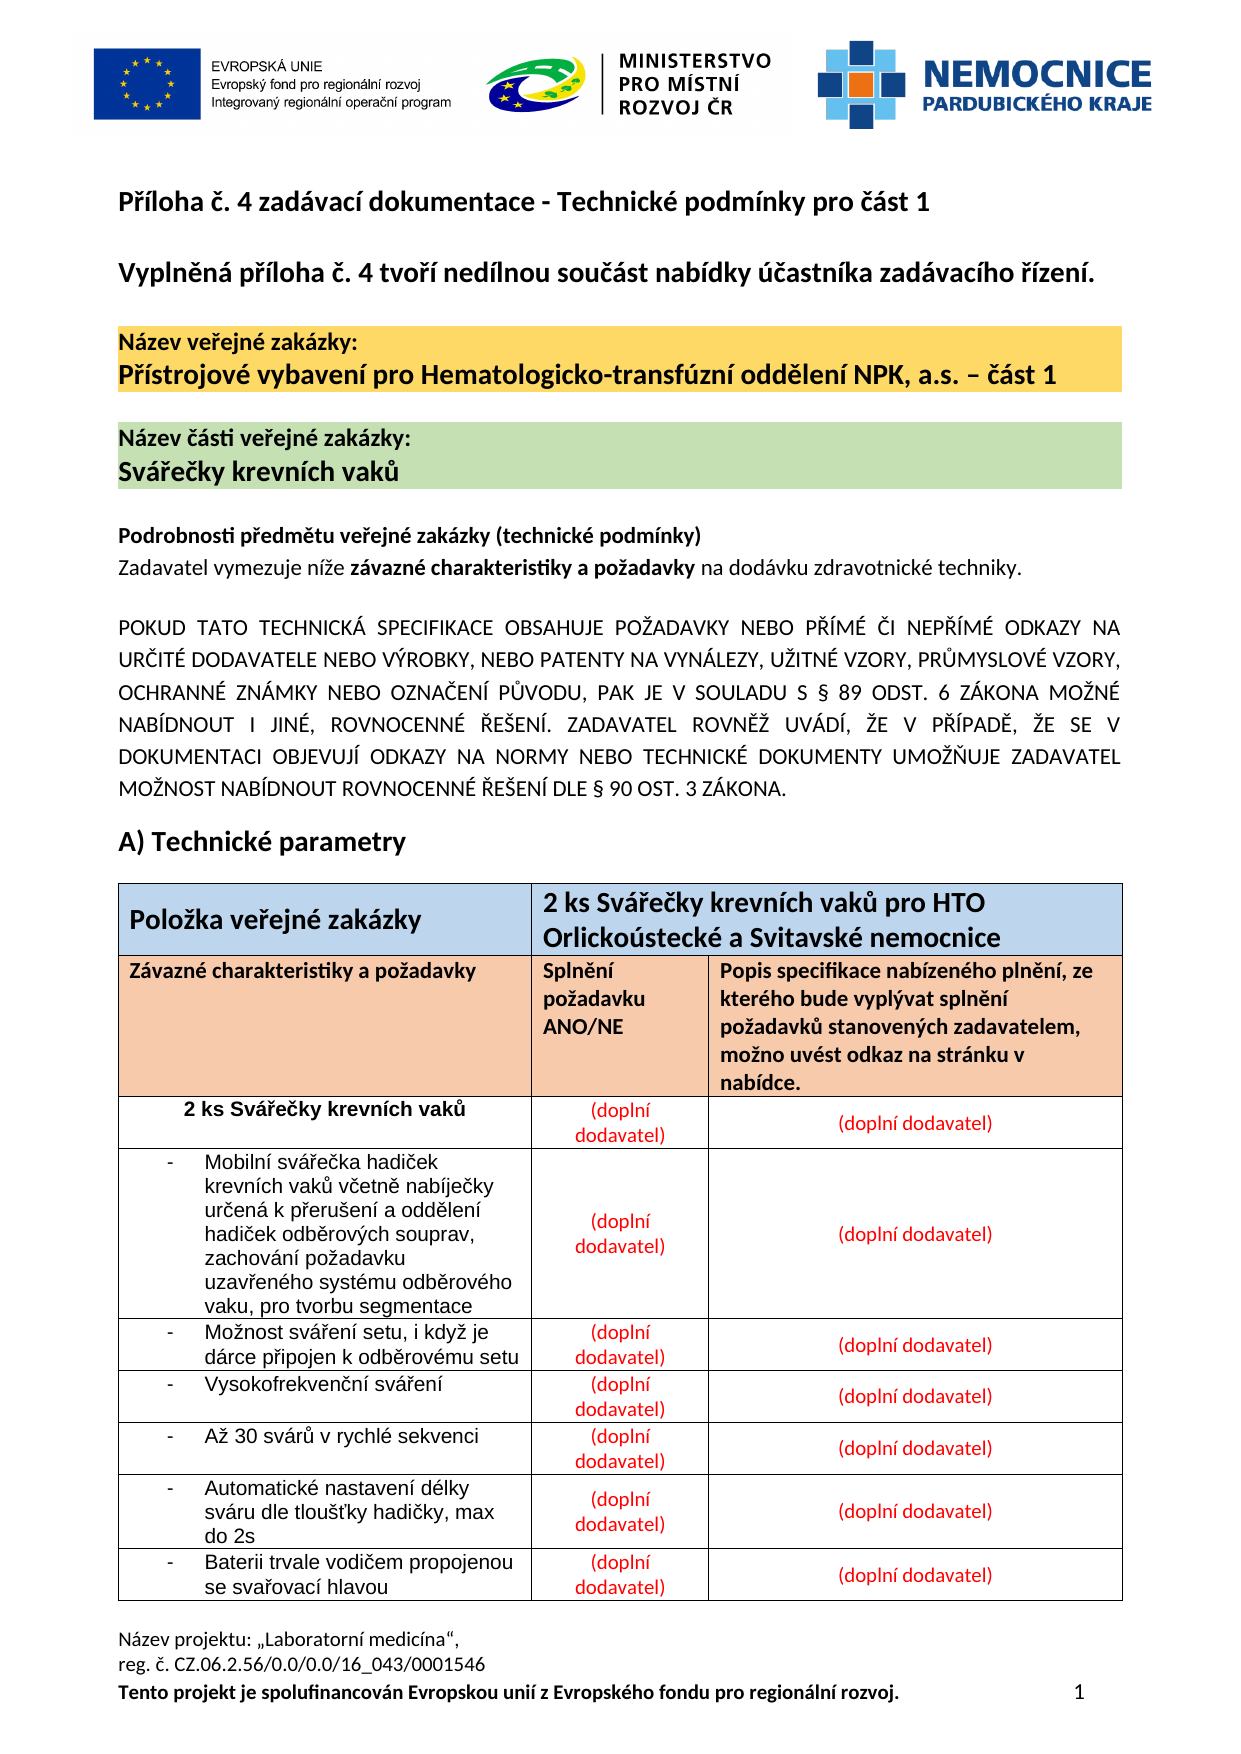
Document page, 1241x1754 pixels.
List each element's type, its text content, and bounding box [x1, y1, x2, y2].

table_cell (doplní dodavatel) [709, 1371, 1122, 1422]
table_cell Baterii trvale vodičem propojenou se svařovací hlavou [119, 1549, 531, 1600]
text Podrobnosti předmětu veřejné zakázky (technické podmínky) [118, 521, 1122, 549]
table_cell Mobilní svářečka hadiček krevních vaků včetně nabíječky určená k přerušení a oddělení hadiček odběrových souprav, zachování požadavku uzavřeného systému odběrového vaku, pro tvorbu segmentace [119, 1149, 531, 1318]
picture [816, 39, 1152, 130]
table_cell Až 30 svárů v rychlé sekvenci [119, 1423, 531, 1474]
table_cell Splnění požadavku ANO/NE [532, 956, 708, 1096]
text POKUD TATO TECHNICKÁ SPECIFIKACE OBSAHUJE POŽADAVKY NEBO PŘÍMÉ ČI NEPŘÍMÉ ODKAZY NA URČITÉ DODAVATELE NEBO VÝROBKY, NEBO PATENTY NA VYNÁLEZY, UŽITNÉ VZORY, PRŮMYSLOVÉ VZORY, OCHRANNÉ ZNÁMKY NEBO OZNAČENÍ PŮVODU, PAK JE V SOULADU S § 89 ODST. 6 ZÁKONA MOŽNÉ NABÍDNOUT I JINÉ, ROVNOCENNÉ ŘEŠENÍ. ZADAVATEL ROVNĚŽ UVÁDÍ, ŽE V PŘÍPADĚ, ŽE SE V DOKUMENTACI OBJEVUJÍ ODKAZY NA NORMY NEBO TECHNICKÉ DOKUMENTY UMOŽŇUJE ZADAVATEL MOŽNOST NABÍDNOUT ROVNOCENNÉ ŘEŠENÍ DLE § 90 OST. 3 ZÁKONA. [118, 613, 1122, 802]
table_cell (doplní dodavatel) [709, 1475, 1122, 1548]
table_cell (doplní dodavatel) [709, 1319, 1122, 1370]
table_cell (doplní dodavatel) [709, 1097, 1122, 1148]
subtitle Přístrojové vybavení pro Hematologicko-transfúzní oddělení NPK, a.s. – část 1 [118, 356, 1122, 392]
table_cell Možnost sváření setu, i když je dárce připojen k odběrovému setu [119, 1319, 531, 1370]
table_cell (doplní dodavatel) [532, 1371, 708, 1422]
table_cell Závazné charakteristiky a požadavky [119, 956, 531, 1096]
text Název části veřejné zakázky: [118, 422, 1122, 453]
table_cell (doplní dodavatel) [532, 1319, 708, 1370]
table_cell (doplní dodavatel) [709, 1149, 1122, 1318]
subtitle A) Technické parametry [118, 823, 1122, 859]
text Název veřejné zakázky: [118, 326, 1122, 356]
table_cell (doplní dodavatel) [532, 1097, 708, 1148]
text Příloha č. 4 zadávací dokumentace - Technické podmínky pro část 1 [118, 183, 1122, 219]
table_cell (doplní dodavatel) [532, 1549, 708, 1600]
table_header Položka veřejné zakázky [119, 884, 531, 955]
table_cell Popis specifikace nabízeného plnění, ze kterého bude vyplývat splnění požadavků stanovených zadavatelem, možno uvést odkaz na stránku v nabídce. [709, 956, 1122, 1096]
table_cell (doplní dodavatel) [532, 1423, 708, 1474]
table_cell (doplní dodavatel) [532, 1149, 708, 1318]
table_cell Automatické nastavení délky sváru dle tloušťky hadičky, max do 2s [119, 1475, 531, 1548]
subtitle Svářečky krevních vaků [118, 453, 1122, 489]
text Vyplněná příloha č. 4 tvoří nedílnou součást nabídky účastníka zadávacího řízení. [118, 254, 1122, 290]
picture [70, 25, 794, 143]
table_cell (doplní dodavatel) [709, 1423, 1122, 1474]
table_cell (doplní dodavatel) [532, 1475, 708, 1548]
table_cell Vysokofrekvenční sváření [119, 1371, 531, 1422]
text Zadavatel vymezuje níže závazné charakteristiky a požadavky na dodávku zdravotnické techniky. [118, 553, 1122, 581]
table_cell 2 ks Svářečky krevních vaků [119, 1097, 531, 1148]
table_header 2 ks Svářečky krevních vaků pro HTO Orlickoústecké a Svitavské nemocnice [532, 884, 1122, 955]
table_cell (doplní dodavatel) [709, 1549, 1122, 1600]
